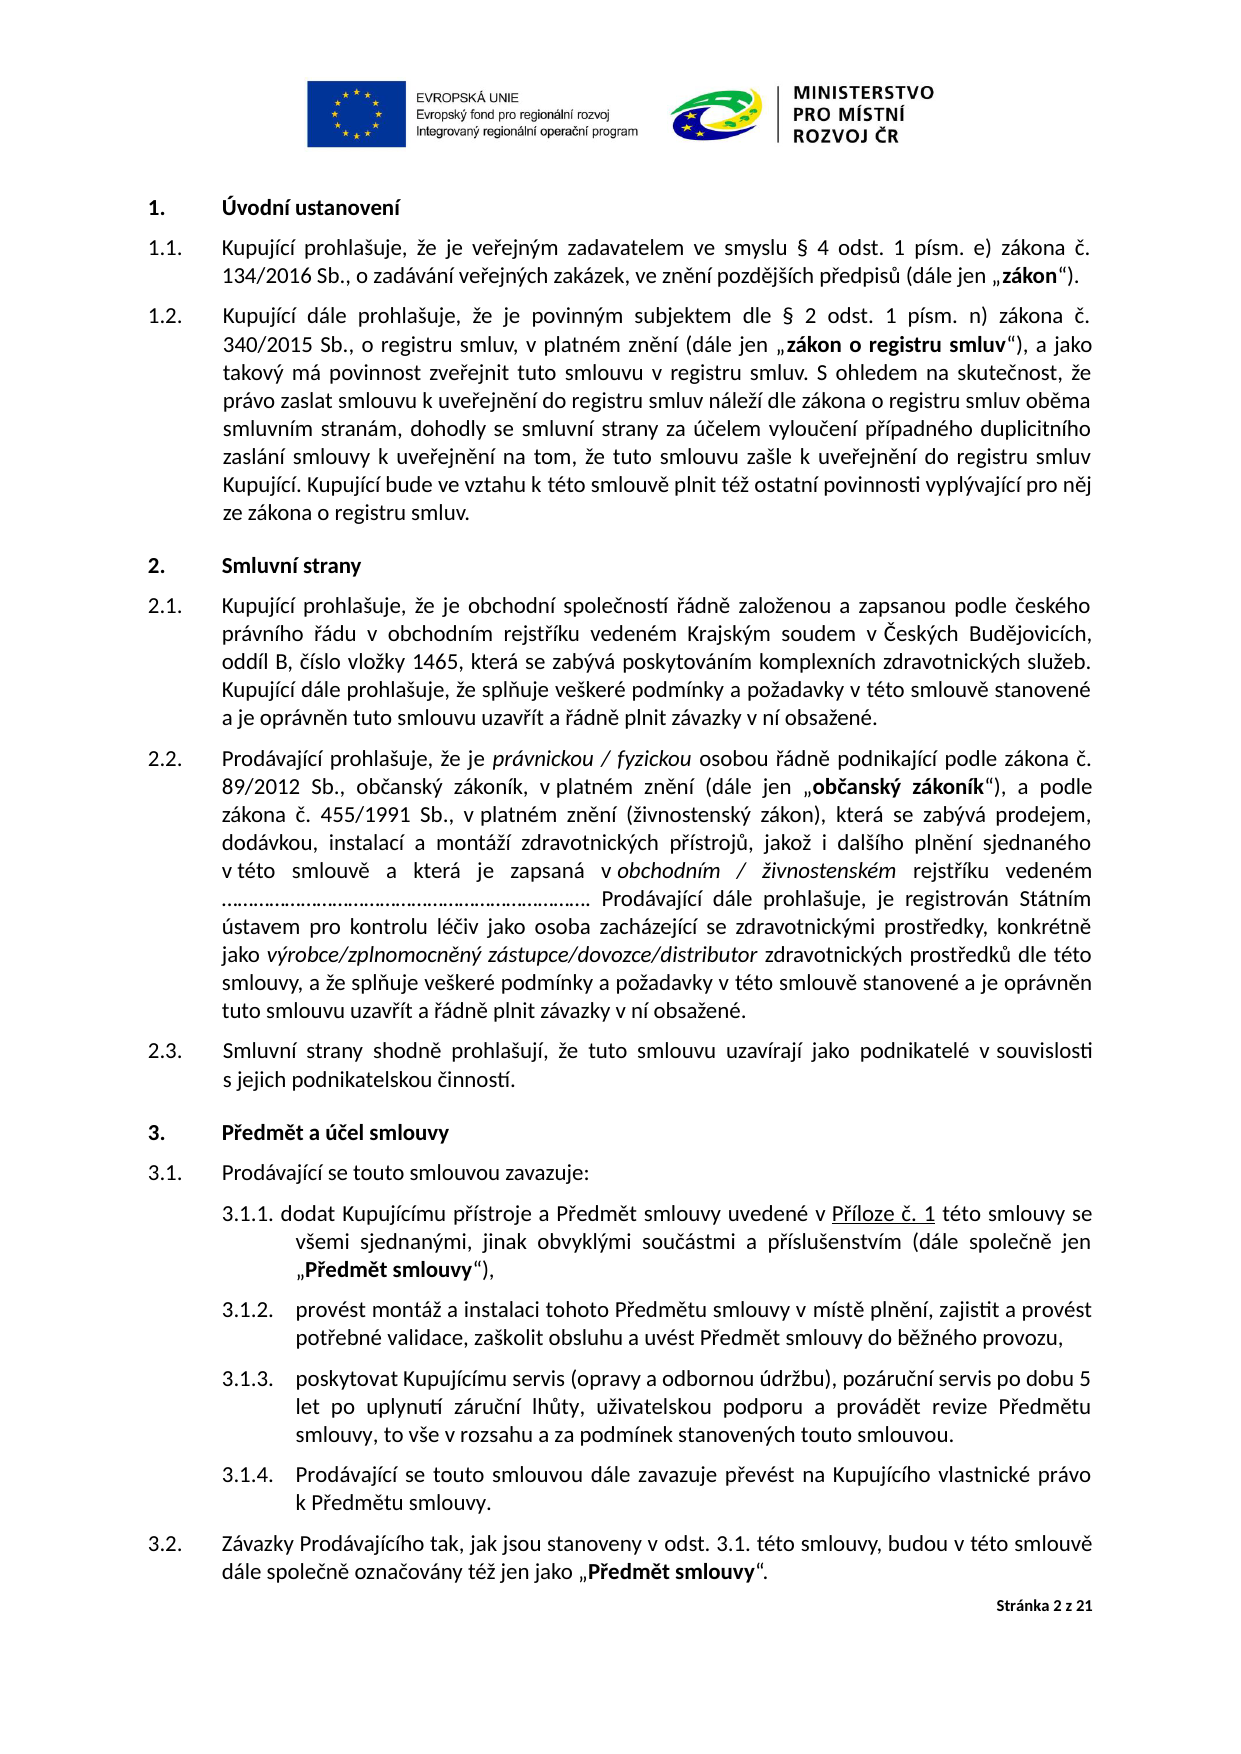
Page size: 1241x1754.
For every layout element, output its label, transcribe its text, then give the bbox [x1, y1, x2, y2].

text Prodávající se touto smlouvou zavazuje: [148, 1158, 1092, 1186]
text Kupující prohlašuje, že je veřejným zadavatelem ve smyslu § 4 odst. 1 písm. e) zákona č. 134/2016 Sb., o zadávání veřejných zakázek, ve znění pozdějších předpisů (dále jen „zákon“). [148, 233, 1092, 289]
list Úvodní ustanovení [148, 193, 1092, 221]
list Předmět a účel smlouvy [148, 1118, 1092, 1146]
subtitle 3.1.2. provést montáž a instalaci tohoto Předmětu smlouvy v místě plnění, zajistit a provést potřebné validace, zaškolit obsluhu a uvést Předmět smlouvy do běžného provozu, [222, 1295, 1092, 1351]
text Závazky Prodávajícího tak, jak jsou stanoveny v odst. 3.1. této smlouvy, budou v této smlouvě dále společně označovány též jen jako „Předmět smlouvy“. [148, 1529, 1092, 1585]
subtitle 3.1.4. Prodávající se touto smlouvou dále zavazuje převést na Kupujícího vlastnické právo k Předmětu smlouvy. [222, 1460, 1092, 1516]
subtitle 3.1.1. dodat Kupujícímu přístroje a Předmět smlouvy uvedené v Příloze č. 1 této smlouvy se všemi sjednanými, jinak obvyklými součástmi a příslušenstvím (dále společně jen „Předmět smlouvy“), [222, 1199, 1092, 1283]
subtitle 3.1.3. poskytovat Kupujícímu servis (opravy a odbornou údržbu), pozáruční servis po dobu 5 let po uplynutí záruční lhůty, uživatelskou podporu a provádět revize Předmětu smlouvy, to vše v rozsahu a za podmínek stanovených touto smlouvou. [222, 1364, 1092, 1448]
text Kupující prohlašuje, že je obchodní společností řádně založenou a zapsanou podle českého právního řádu v obchodním rejstříku vedeném Krajským soudem v Českých Budějovicích, oddíl B, číslo vložky 1465, která se zabývá poskytováním komplexních zdravotnických služeb. Kupující dále prohlašuje, že splňuje veškeré podmínky a požadavky v této smlouvě stanovené a je oprávněn tuto smlouvu uzavřít a řádně plnit závazky v ní obsažené. [148, 591, 1092, 731]
text Smluvní strany shodně prohlašují, že tuto smlouvu uzavírají jako podnikatelé v souvislosti s jejich podnikatelskou činností. [148, 1037, 1092, 1093]
text Prodávající prohlašuje, že je právnickou / fyzickou osobou řádně podnikající podle zákona č. 89/2012 Sb., občanský zákoník, v platném znění (dále jen „občanský zákoník“), a podle zákona č. 455/1991 Sb., v platném znění (živnostenský zákon), která se zabývá prodejem, dodávkou, instalací a montáží zdravotnických přístrojů, jakož i dalšího plnění sjednaného v této smlouvě a která je zapsaná v obchodním / živnostenském rejstříku vedeném ……………………………………………………………. Prodávající dále prohlašuje, je registrován Státním ústavem pro kontrolu léčiv jako osoba zacházející se zdravotnickými prostředky, konkrétně jako výrobce/zplnomocněný zástupce/dovozce/distributor zdravotnických prostředků dle této smlouvy, a že splňuje veškeré podmínky a požadavky v této smlouvě stanovené a je oprávněn tuto smlouvu uzavřít a řádně plnit závazky v ní obsažené. [148, 744, 1092, 1024]
text Kupující dále prohlašuje, že je povinným subjektem dle § 2 odst. 1 písm. n) zákona č. 340/2015 Sb., o registru smluv, v platném znění (dále jen „zákon o registru smluv“), a jako takový má povinnost zveřejnit tuto smlouvu v registru smluv. S ohledem na skutečnost, že právo zaslat smlouvu k uveřejnění do registru smluv náleží dle zákona o registru smluv oběma smluvním stranám, dohodly se smluvní strany za účelem vyloučení případného duplicitního zaslání smlouvy k uveřejnění na tom, že tuto smlouvu zašle k uveřejnění do registru smluv Kupující. Kupující bude ve vztahu k této smlouvě plnit též ostatní povinnosti vyplývající pro něj ze zákona o registru smluv. [148, 302, 1092, 526]
list Smluvní strany [148, 551, 1092, 579]
